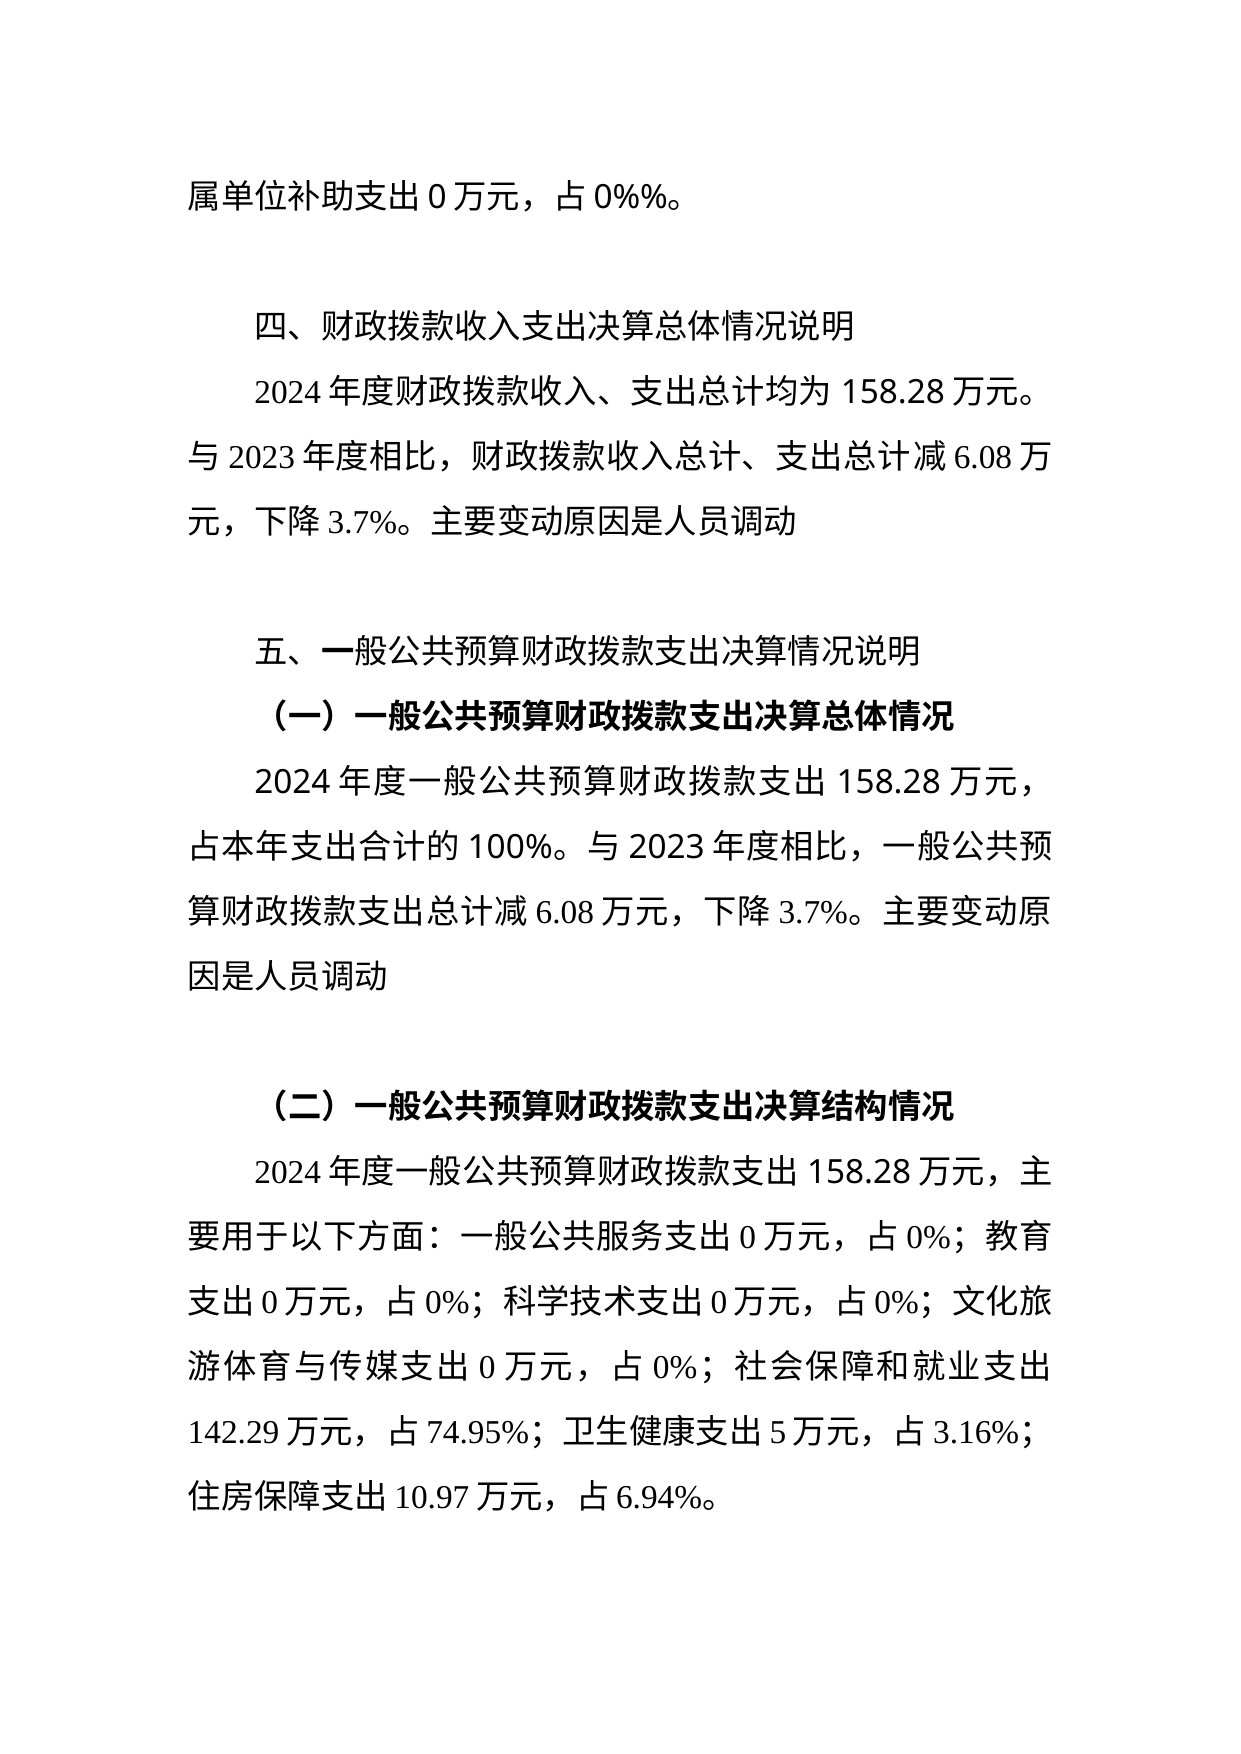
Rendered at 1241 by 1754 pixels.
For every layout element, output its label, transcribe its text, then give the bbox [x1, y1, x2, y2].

list 2024年度一般公共预算财政拨款支出158.28万元，占本年支出合计的100%。与2023年度相比，一般公共预算财政拨款支出总计减6.08万元，下降3.7%。主要变动原因是人员调动 [187, 747, 1053, 1007]
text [187, 162, 1053, 227]
text （一）一般公共预算财政拨款支出决算总体情况 [187, 682, 1053, 747]
text 五、一般公共预算财政拨款支出决算情况说明 [187, 617, 1053, 682]
text （二）一般公共预算财政拨款支出决算结构情况 [187, 1072, 1053, 1137]
text 四、财政拨款收入支出决算总体情况说明 [187, 292, 1053, 357]
text 2024年度一般公共预算财政拨款支出158.28万元，主要用于以下方面：一般公共服务支出0万元，占0%；教育支出0万元，占0%；科学技术支出0万元，占0%；文化旅游体育与传媒支出0万元，占0%；社会保障和就业支出142.29万元，占74.95%；卫生健康支出5万元，占3.16%；住房保障支出10.97万元，占6.94%。 [187, 1137, 1053, 1527]
list 2024年度财政拨款收入、支出总计均为158.28万元。与2023年度相比，财政拨款收入总计、支出总计减6.08万元，下降3.7%。主要变动原因是人员调动 [187, 357, 1053, 552]
